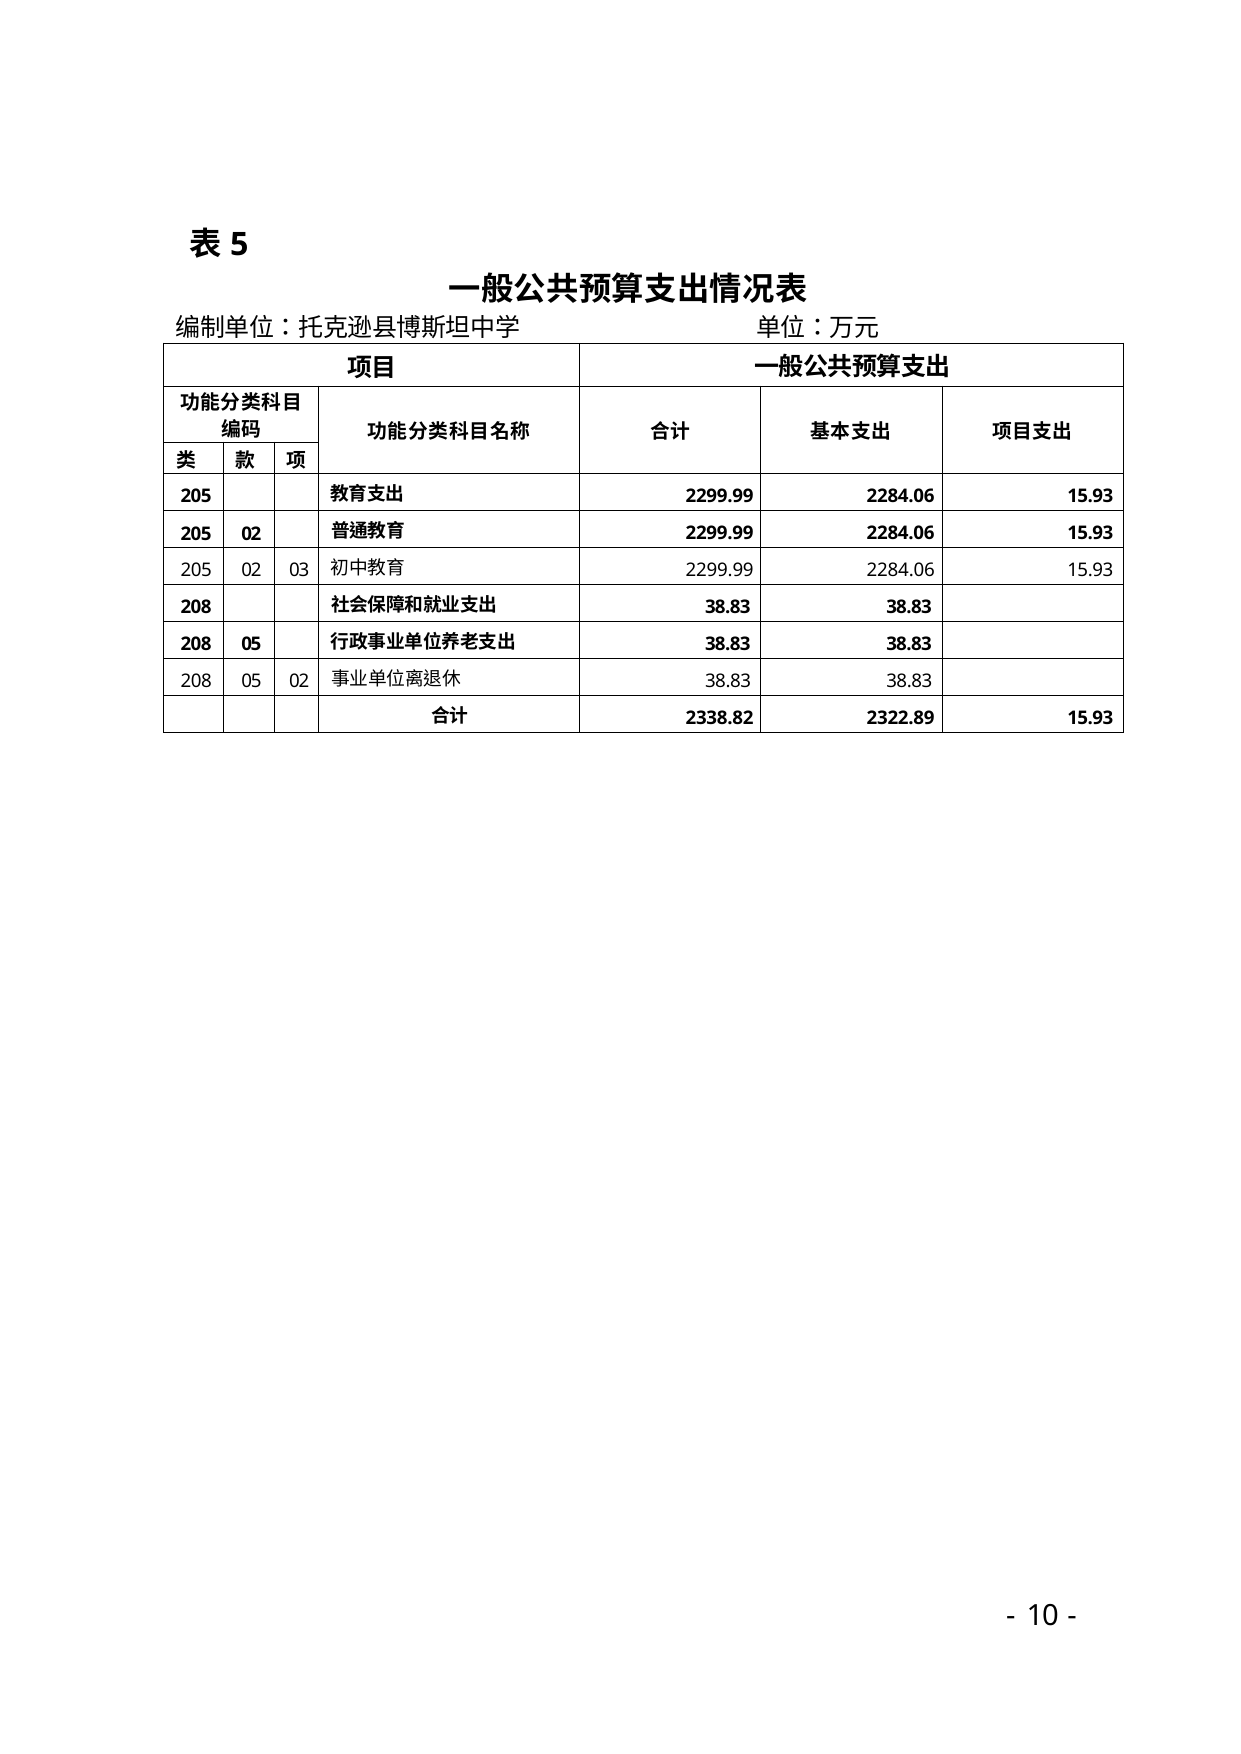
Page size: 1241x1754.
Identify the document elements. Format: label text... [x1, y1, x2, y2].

table_cell 2338.82 [580, 696, 760, 732]
table_cell [943, 622, 1123, 658]
table_cell 05 [224, 659, 274, 695]
table_cell [943, 659, 1123, 695]
table_cell 教育支出 [319, 474, 579, 510]
table_cell [275, 696, 318, 732]
table_cell [275, 511, 318, 547]
table_cell 2299.99 [580, 474, 760, 510]
table_cell 38.83 [761, 585, 942, 621]
table_cell 2299.99 [580, 548, 760, 584]
table_cell 功能分类科目名称 [319, 387, 579, 473]
table_cell 功能分类科目 编码 [164, 387, 318, 442]
table_cell 项 [275, 443, 318, 473]
table_cell 2284.06 [761, 548, 942, 584]
table_cell 208 [164, 622, 223, 658]
table_cell 02 [275, 659, 318, 695]
table_cell 205 [164, 548, 223, 584]
table_cell 项目支出 [943, 387, 1123, 473]
table_cell 普通教育 [319, 511, 579, 547]
table_cell 15.93 [943, 511, 1123, 547]
table_cell 款 [224, 443, 274, 473]
table_cell 2299.99 [580, 511, 760, 547]
table_cell 208 [164, 659, 223, 695]
table_cell 38.83 [580, 622, 760, 658]
table_cell 02 [224, 548, 274, 584]
text 编制单位：托克逊县博斯坦中学 单位：万元 [175, 312, 1124, 342]
table_cell 事业单位离退休 [319, 659, 579, 695]
text 一般公共预算支出情况表 [448, 268, 1124, 308]
table_cell [275, 474, 318, 510]
text 表 5 [189, 223, 1124, 264]
table_cell 208 [164, 585, 223, 621]
table_cell [275, 622, 318, 658]
table_cell 15.93 [943, 474, 1123, 510]
table_cell 合计 [580, 387, 760, 473]
table_cell 15.93 [943, 696, 1123, 732]
table_cell 38.83 [761, 659, 942, 695]
table_cell 05 [224, 622, 274, 658]
table_cell [224, 474, 274, 510]
table_cell 2284.06 [761, 474, 942, 510]
table_cell 205 [164, 474, 223, 510]
table_cell 03 [275, 548, 318, 584]
table_cell [164, 696, 223, 732]
table_cell [275, 585, 318, 621]
table_cell 2322.89 [761, 696, 942, 732]
table_cell 社会保障和就业支出 [319, 585, 579, 621]
table_header 项目 [164, 344, 579, 386]
table_cell 38.83 [580, 585, 760, 621]
table_cell 行政事业单位养老支出 [319, 622, 579, 658]
table_cell [224, 585, 274, 621]
table_cell 02 [224, 511, 274, 547]
table_cell 38.83 [761, 622, 942, 658]
table_cell [224, 696, 274, 732]
table_header 一般公共预算支出 [580, 344, 1123, 386]
table_cell [943, 585, 1123, 621]
table_cell 初中教育 [319, 548, 579, 584]
table_cell 类 [164, 443, 223, 473]
table_cell 38.83 [580, 659, 760, 695]
table_cell 2284.06 [761, 511, 942, 547]
table_cell 205 [164, 511, 223, 547]
table_cell 合计 [319, 696, 579, 732]
table_cell 基本支出 [761, 387, 942, 473]
table_cell 15.93 [943, 548, 1123, 584]
